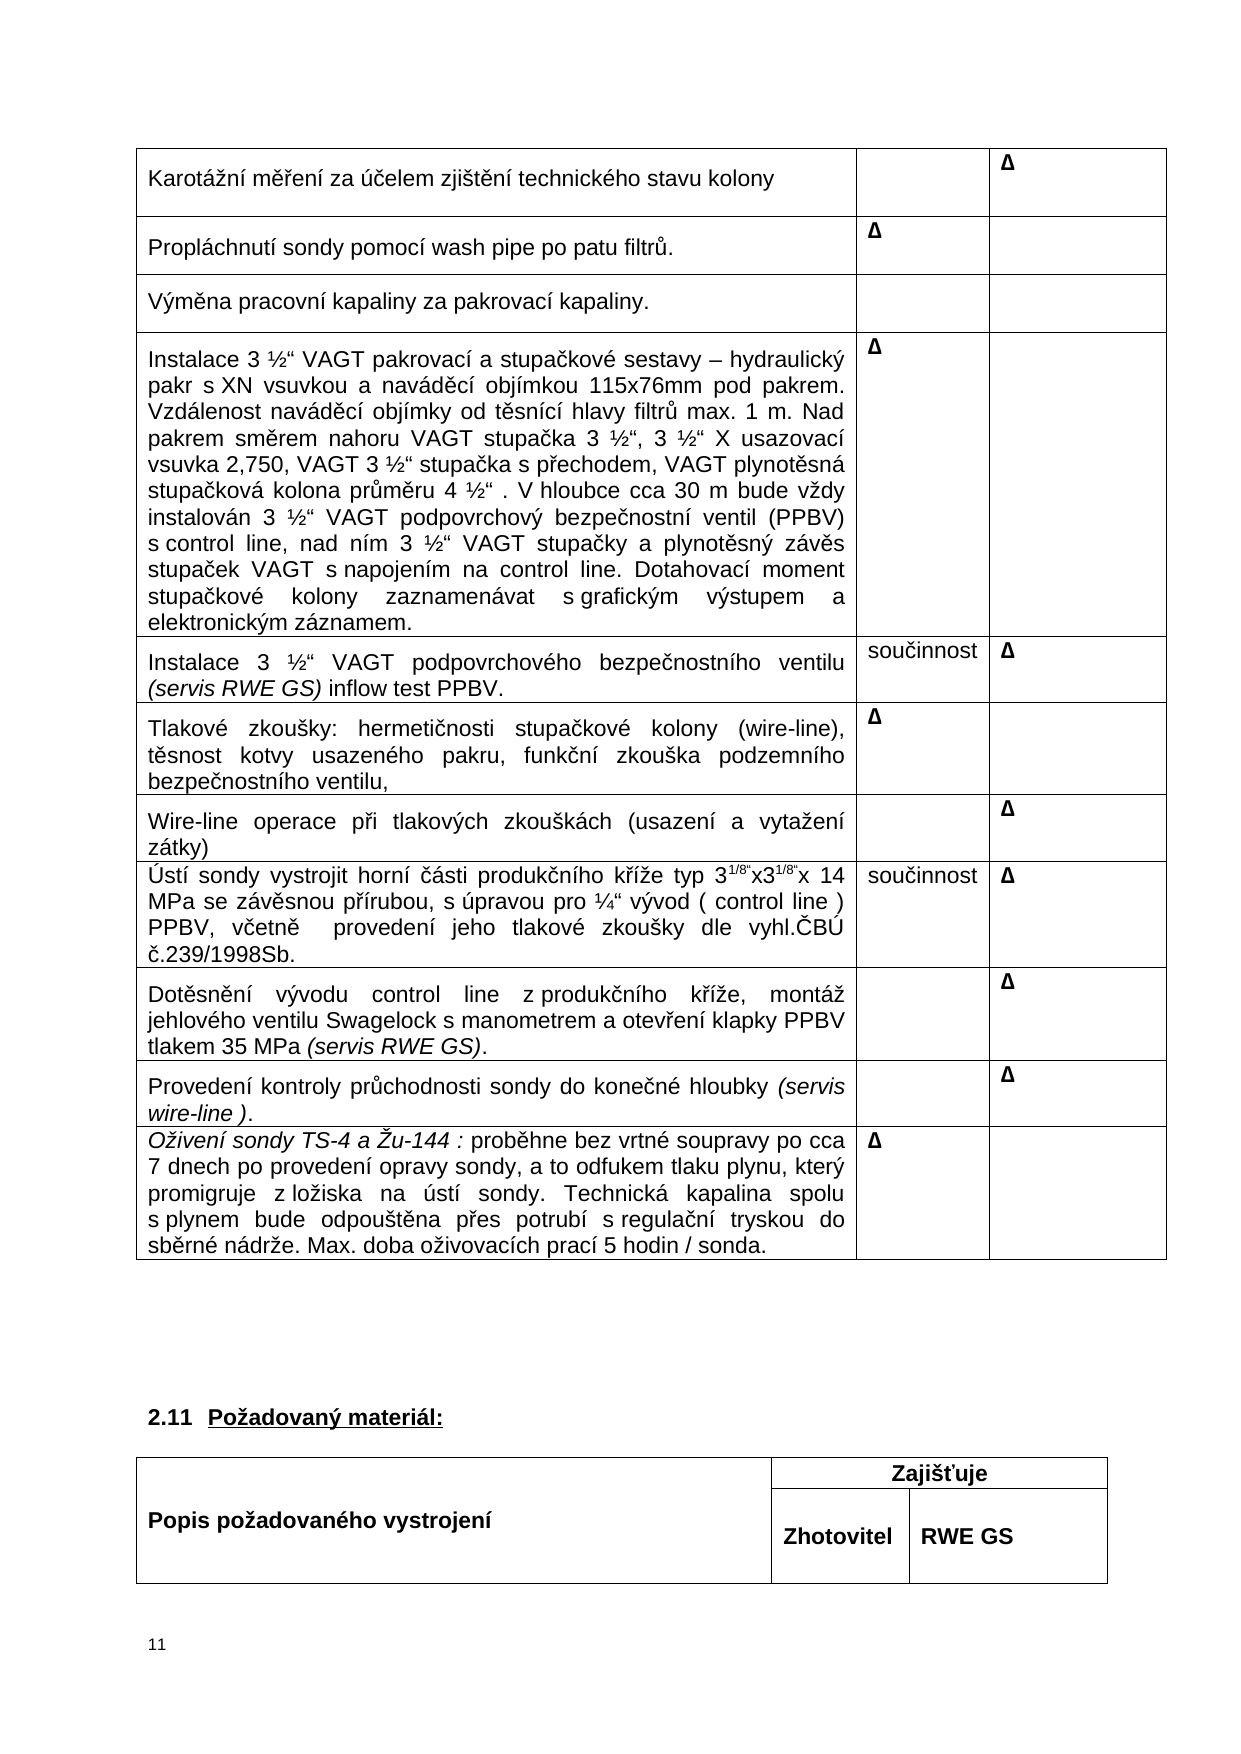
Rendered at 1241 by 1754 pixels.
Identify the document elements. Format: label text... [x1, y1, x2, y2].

table_cell ∆ [990, 637, 1166, 702]
table_cell součinnost [857, 862, 989, 967]
table_cell Karotážní měření za účelem zjištění technického stavu kolony [137, 149, 856, 216]
table_cell Wire-line operace při tlakových zkouškách (usazení a vytažení zátky) [137, 795, 856, 861]
subtitle Požadovaný materiál: [148, 1404, 1093, 1430]
table_cell ∆ [857, 703, 989, 794]
table_cell ∆ [990, 968, 1166, 1060]
table_cell ∆ [990, 795, 1166, 861]
table_cell ∆ [990, 862, 1166, 967]
table_cell [857, 795, 989, 861]
table_cell Dotěsnění vývodu control line z produkčního kříže, montáž jehlového ventilu Swagelock s manometrem a otevření klapky PPBV tlakem 35 MPa (servis RWE GS). [137, 968, 856, 1060]
table_cell Instalace 3 ½“ VAGT podpovrchového bezpečnostního ventilu (servis RWE GS) inflow test PPBV. [137, 637, 856, 702]
table_cell RWE GS [910, 1489, 1107, 1583]
table_cell [857, 968, 989, 1060]
table_cell [990, 1127, 1166, 1259]
table_cell [857, 1061, 989, 1126]
table_cell [857, 275, 989, 332]
table_cell Provedení kontroly průchodnosti sondy do konečné hloubky (servis wire-line ). [137, 1061, 856, 1126]
table_cell [990, 217, 1166, 274]
table_cell Oživení sondy TS-4 a Žu-144 : proběhne bez vrtné soupravy po cca 7 dnech po provedení opravy sondy, a to odfukem tlaku plynu, který promigruje z ložiska na ústí sondy. Technická kapalina spolu s plynem bude odpouštěna přes potrubí s regulační tryskou do sběrné nádrže. Max. doba oživovacích prací 5 hodin / sonda. [137, 1127, 856, 1259]
table_cell Výměna pracovní kapaliny za pakrovací kapaliny. [137, 275, 856, 332]
table_cell [990, 703, 1166, 794]
table_cell Zhotovitel [772, 1489, 909, 1583]
table_cell Ústí sondy vystrojit horní části produkčního kříže typ 31/8“x31/8“x 14 MPa se závěsnou přírubou, s úpravou pro ¼“ vývod ( control line ) PPBV, včetně provedení jeho tlakové zkoušky dle vyhl.ČBÚ č.239/1998Sb. [137, 862, 856, 967]
table_cell ∆ [857, 1127, 989, 1259]
table_cell ∆ [990, 149, 1166, 216]
table_header Zajišťuje [772, 1458, 1107, 1488]
table_cell Instalace 3 ½“ VAGT pakrovací a stupačkové sestavy – hydraulický pakr s XN vsuvkou a naváděcí objímkou 115x76mm pod pakrem. Vzdálenost naváděcí objímky od těsnící hlavy filtrů max. 1 m. Nad pakrem směrem nahoru VAGT stupačka 3 ½“, 3 ½“ X usazovací vsuvka 2,750, VAGT 3 ½“ stupačka s přechodem, VAGT plynotěsná stupačková kolona průměru 4 ½“ . V hloubce cca 30 m bude vždy instalován 3 ½“ VAGT podpovrchový bezpečnostní ventil (PPBV) s control line, nad ním 3 ½“ VAGT stupačky a plynotěsný závěs stupaček VAGT s napojením na control line. Dotahovací moment stupačkové kolony zaznamenávat s grafickým výstupem a elektronickým záznamem. [137, 333, 856, 636]
table_cell [990, 333, 1166, 636]
table_cell ∆ [990, 1061, 1166, 1126]
table_cell [857, 149, 989, 216]
table_cell ∆ [857, 217, 989, 274]
table_cell [990, 275, 1166, 332]
table_cell Propláchnutí sondy pomocí wash pipe po patu filtrů. [137, 217, 856, 274]
table_cell součinnost [857, 637, 989, 702]
table_cell Tlakové zkoušky: hermetičnosti stupačkové kolony (wire-line), těsnost kotvy usazeného pakru, funkční zkouška podzemního bezpečnostního ventilu, [137, 703, 856, 794]
table_header Popis požadovaného vystrojení [137, 1458, 771, 1583]
table_cell ∆ [857, 333, 989, 636]
